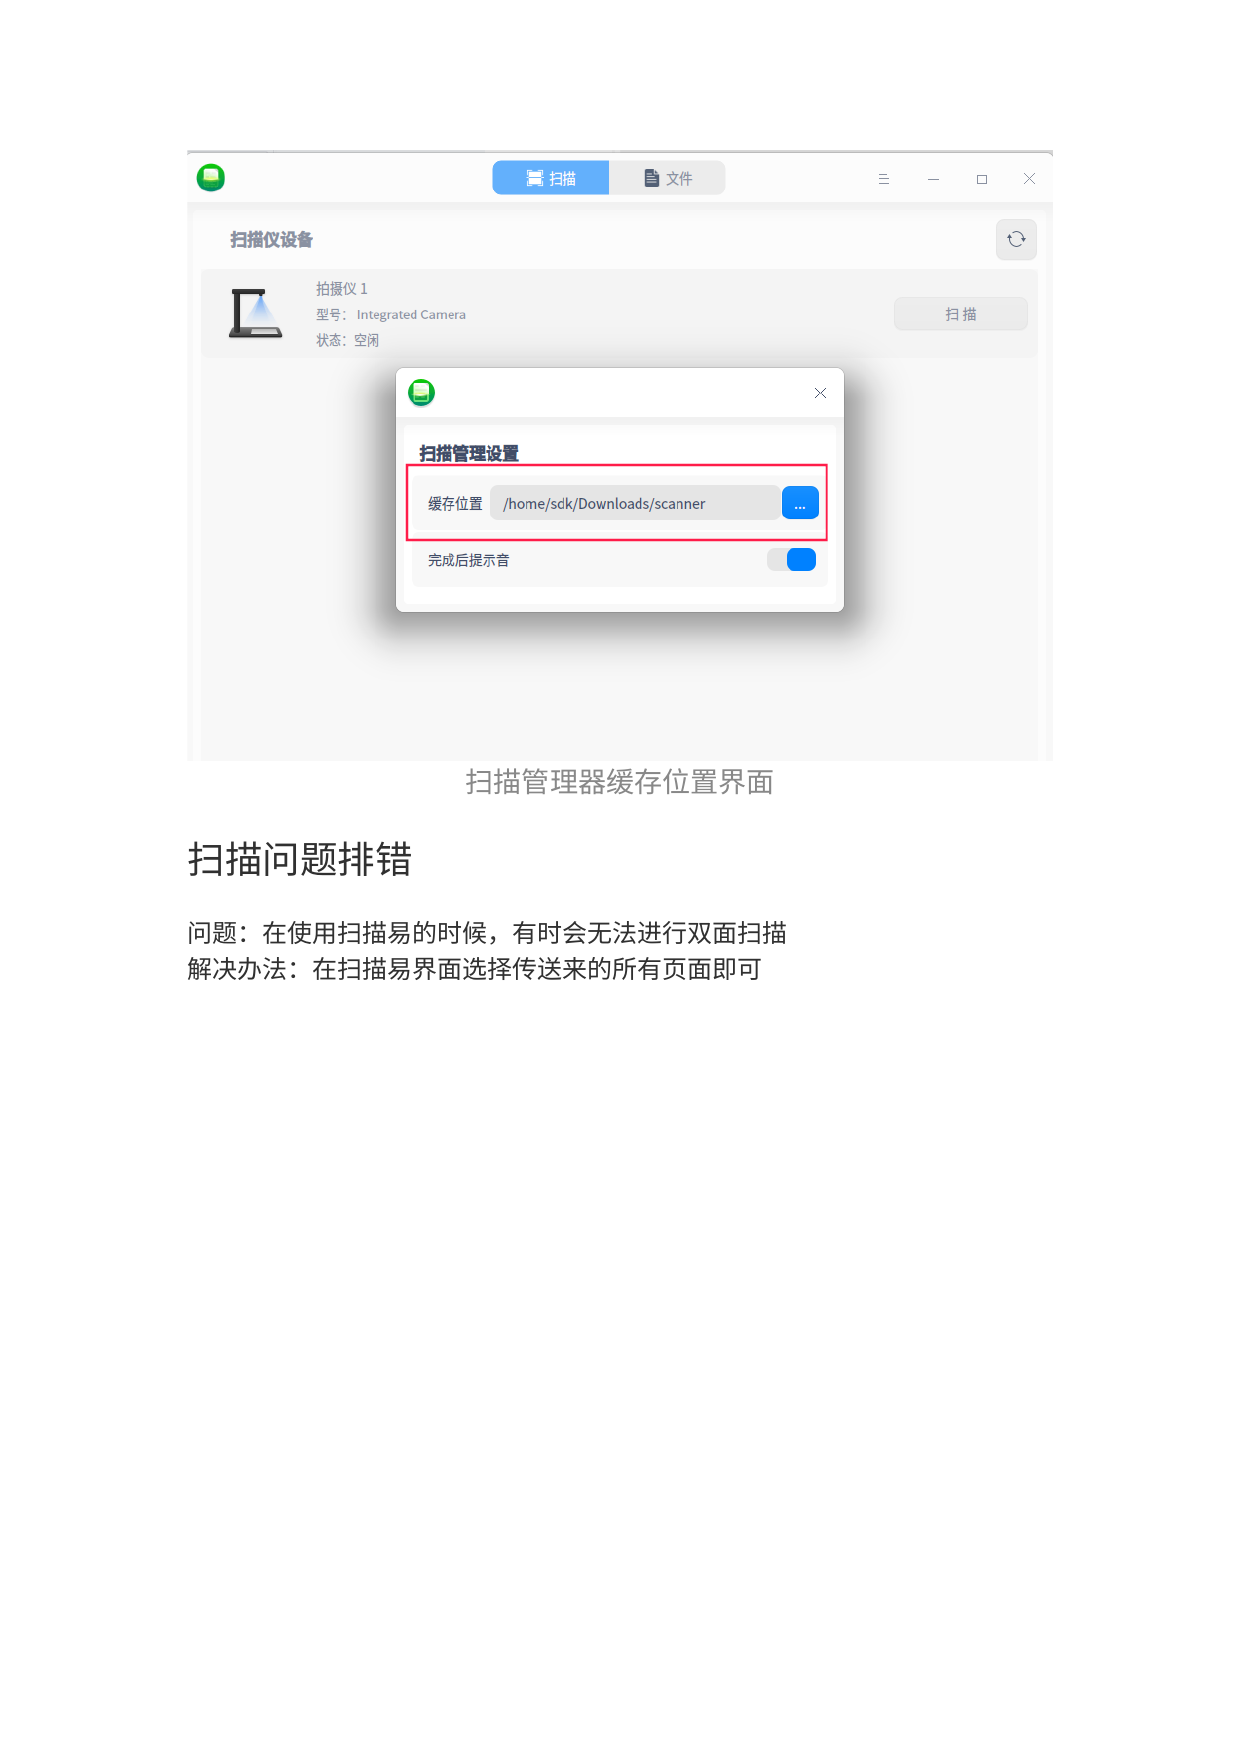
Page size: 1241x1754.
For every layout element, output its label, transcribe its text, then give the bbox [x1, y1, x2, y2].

text 扫描问题排错 [187, 830, 1053, 884]
picture [187, 150, 1053, 761]
text 扫描管理器缓存位置界面 [187, 761, 1053, 801]
text 解决办法：在扫描易界面选择传送来的所有页面即可 [187, 950, 1053, 986]
text 问题：在使用扫描易的时候，有时会无法进行双面扫描 [187, 913, 1053, 950]
